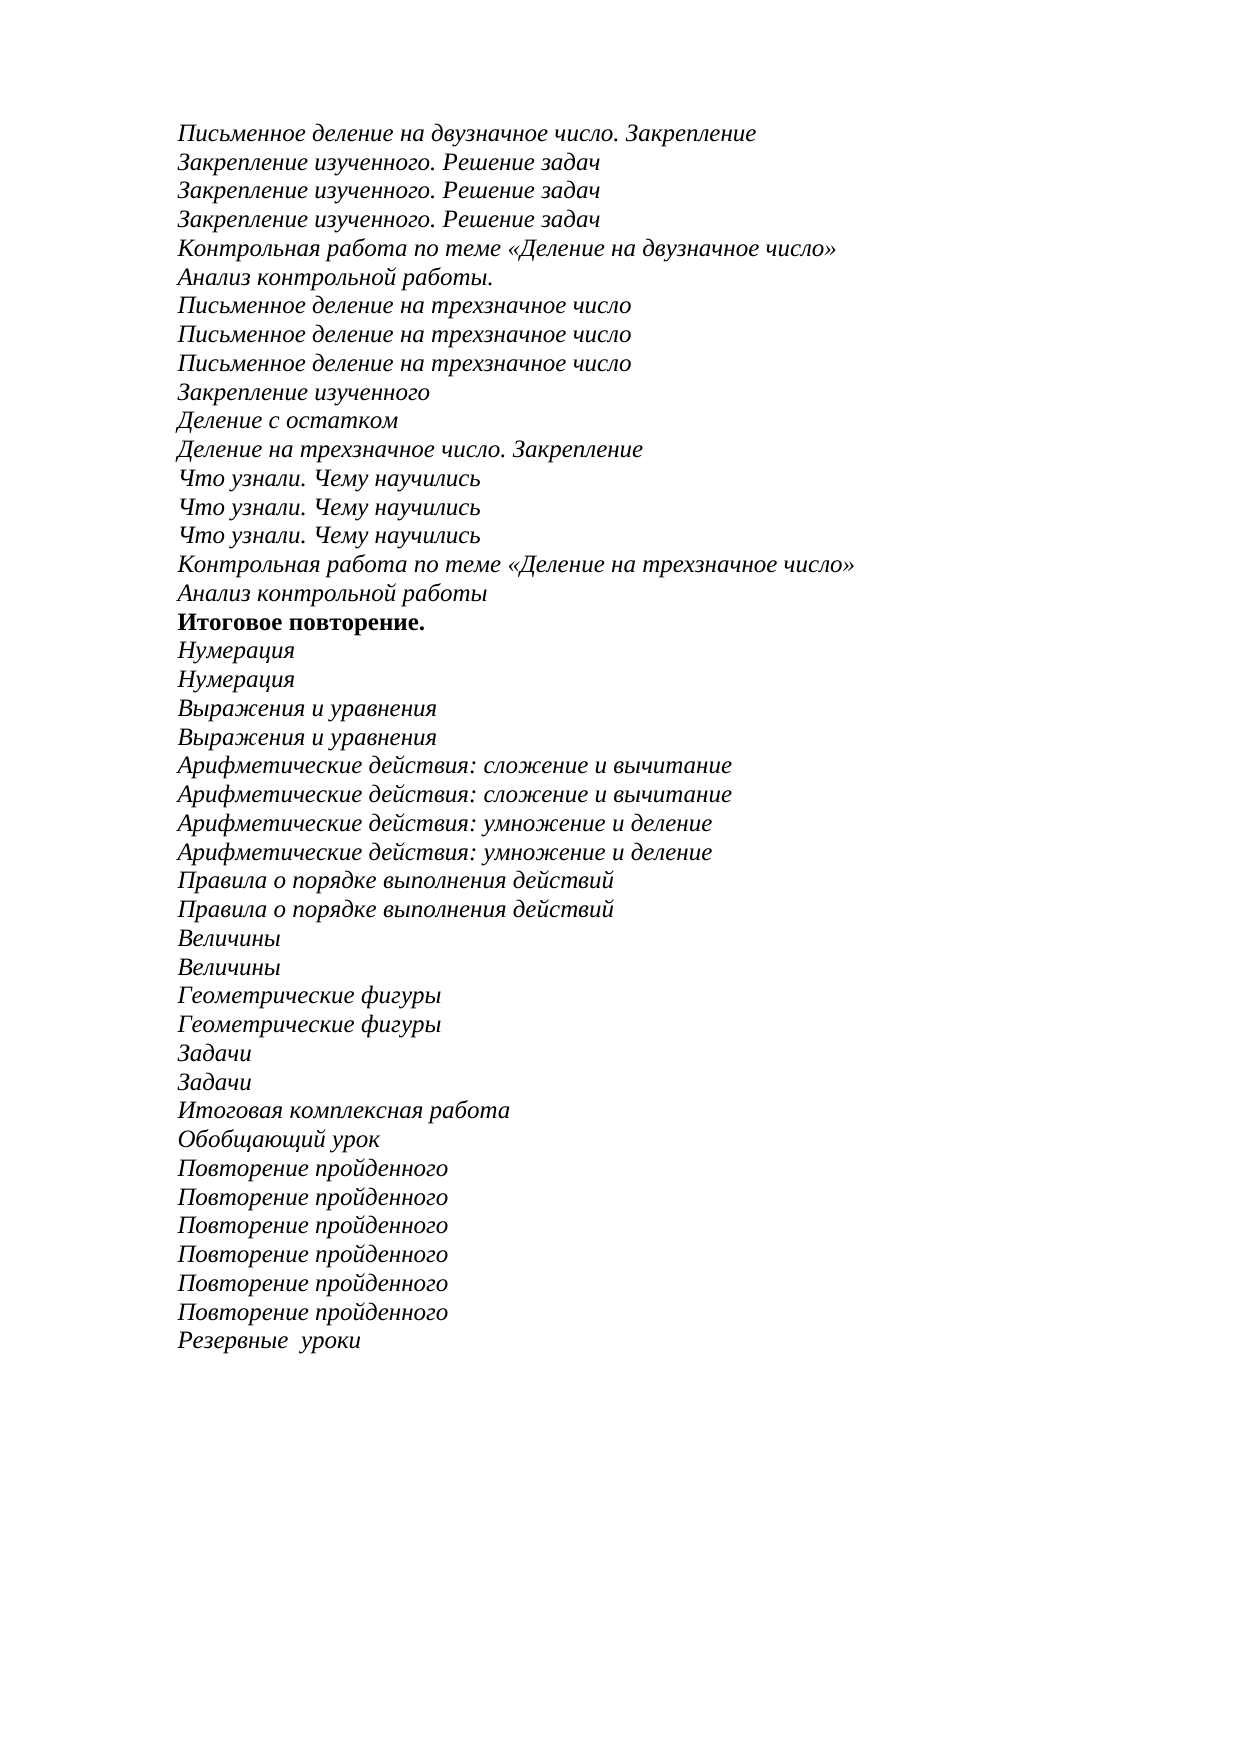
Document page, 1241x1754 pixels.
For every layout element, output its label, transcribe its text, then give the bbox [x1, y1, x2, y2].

text Резервные уроки [177, 1326, 1152, 1354]
text Повторение пройденного [177, 1239, 1152, 1268]
text Закрепление изученного. Решение задач [177, 204, 1152, 233]
text Правила о порядке выполнения действий [177, 894, 1152, 923]
text Геометрические фигуры [177, 1009, 1152, 1038]
text Закрепление изученного. Решение задач [177, 176, 1152, 204]
text Закрепление изученного. Решение задач [177, 147, 1152, 176]
text Повторение пройденного [177, 1268, 1152, 1297]
text Нумерация [177, 664, 1152, 693]
text Контрольная работа по теме «Деление на двузначное число» [177, 233, 1152, 262]
text Письменное деление на двузначное число. Закрепление [177, 118, 1152, 147]
text Величины [177, 923, 1152, 952]
text Нумерация [177, 636, 1152, 664]
text Деление на трехзначное число. Закрепление [177, 434, 1152, 463]
text Анализ контрольной работы [177, 578, 1152, 607]
text Повторение пройденного [177, 1297, 1152, 1326]
text Арифметические действия: сложение и вычитание [177, 751, 1152, 779]
text Письменное деление на трехзначное число [177, 291, 1152, 319]
text Обобщающий урок [177, 1124, 1152, 1153]
text Контрольная работа по теме «Деление на трехзначное число» [177, 549, 1152, 578]
text Величины [177, 952, 1152, 981]
text Геометрические фигуры [177, 981, 1152, 1009]
text Повторение пройденного [177, 1153, 1152, 1182]
text Письменное деление на трехзначное число [177, 348, 1152, 377]
text Правила о порядке выполнения действий [177, 866, 1152, 894]
text Задачи [177, 1067, 1152, 1096]
text Анализ контрольной работы. [177, 262, 1152, 291]
text Итоговое повторение. [177, 607, 1152, 636]
text Что узнали. Чему научились [177, 492, 1152, 521]
text Что узнали. Чему научились [177, 521, 1152, 549]
text Задачи [177, 1038, 1152, 1067]
text Выражения и уравнения [177, 722, 1152, 751]
text Итоговая комплексная работа [177, 1096, 1152, 1124]
text Что узнали. Чему научились [177, 463, 1152, 492]
text Арифметические действия: сложение и вычитание [177, 779, 1152, 808]
text Арифметические действия: умножение и деление [177, 808, 1152, 837]
text Закрепление изученного [177, 377, 1152, 406]
text Выражения и уравнения [177, 693, 1152, 722]
text Повторение пройденного [177, 1211, 1152, 1239]
text Письменное деление на трехзначное число [177, 319, 1152, 348]
text Повторение пройденного [177, 1182, 1152, 1211]
text Деление с остатком [177, 406, 1152, 434]
text Арифметические действия: умножение и деление [177, 837, 1152, 866]
